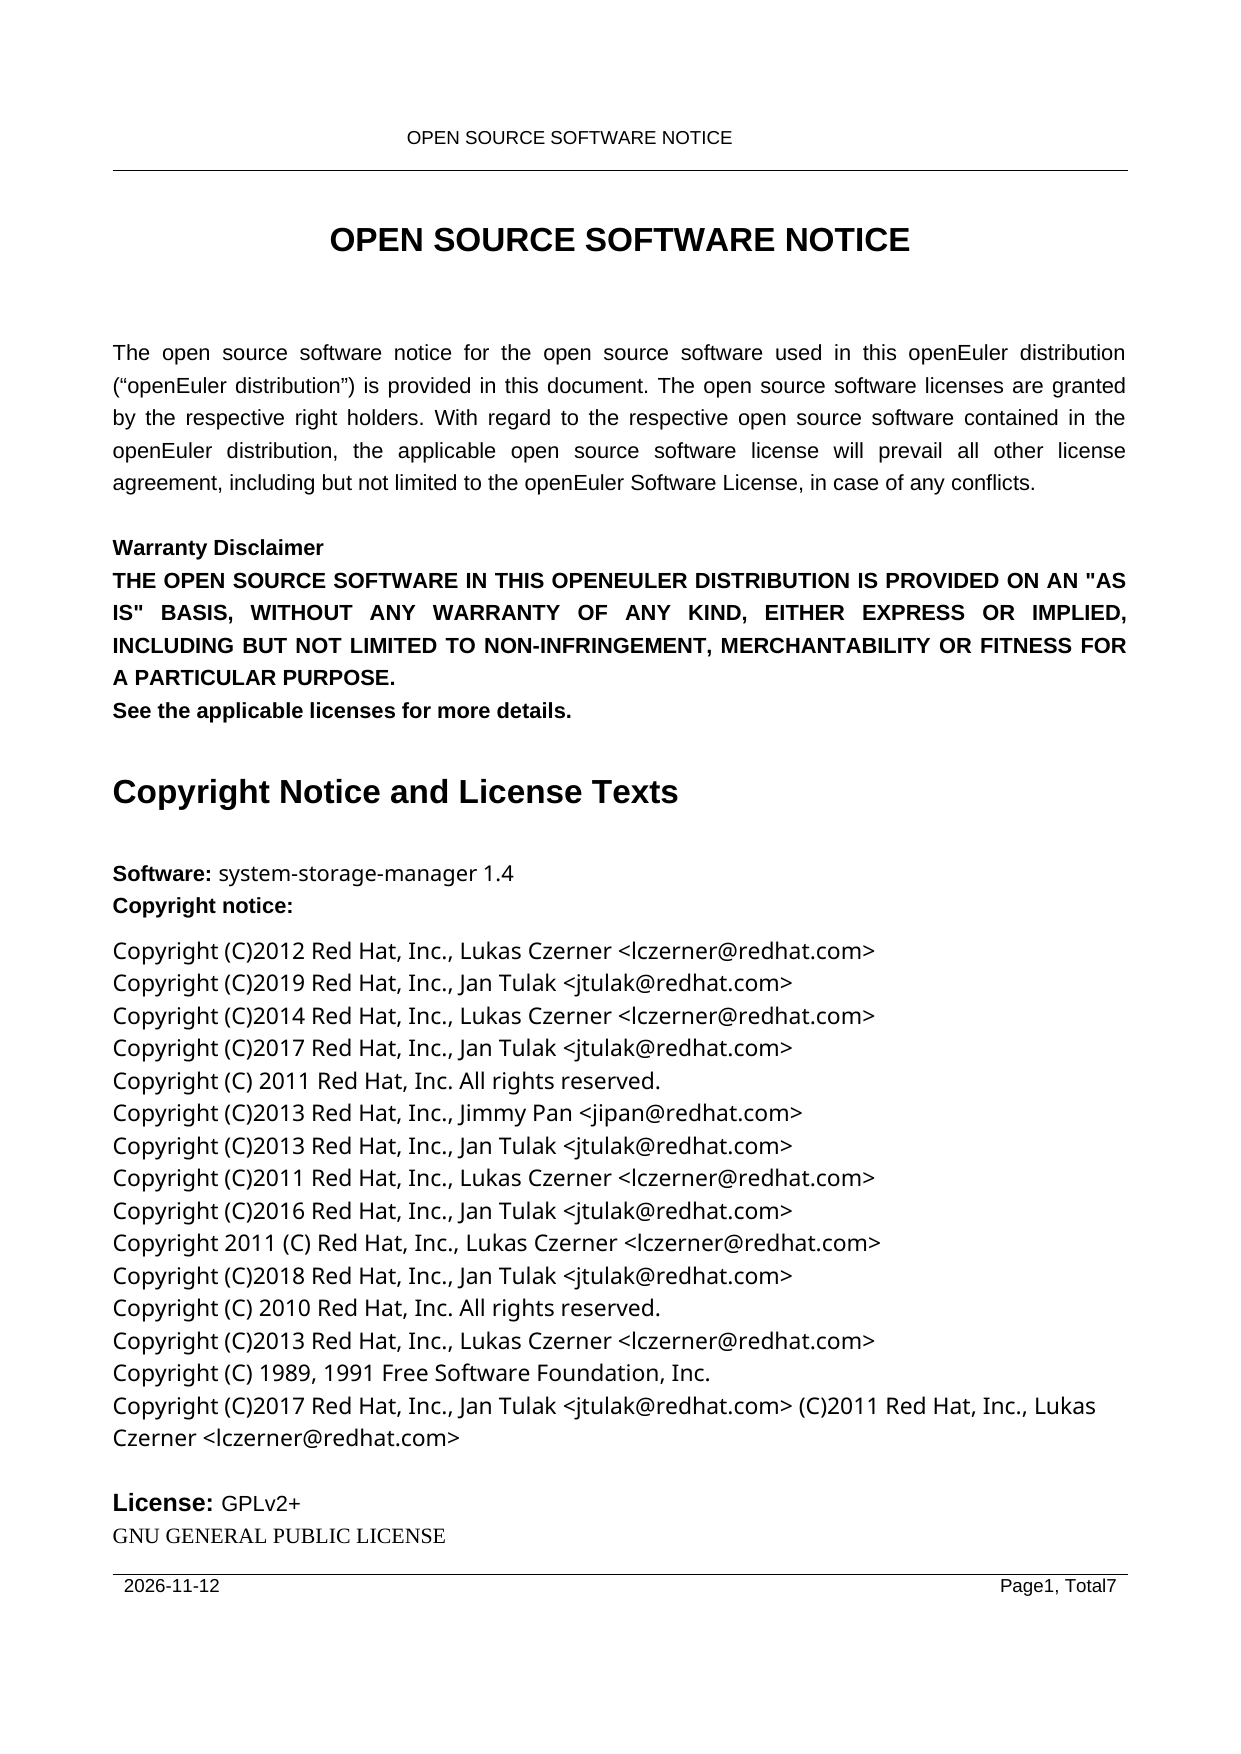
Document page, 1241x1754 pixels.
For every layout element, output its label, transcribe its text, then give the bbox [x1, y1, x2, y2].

text License: GPLv2+ [112, 1486, 1128, 1519]
text Copyright Notice and License Texts [112, 759, 1128, 824]
text THE OPEN SOURCE SOFTWARE IN THIS OPENEULER DISTRIBUTION IS PROVIDED ON AN "AS IS" BASIS, WITHOUT ANY WARRANTY OF ANY KIND, EITHER EXPRESS OR IMPLIED, INCLUDING BUT NOT LIMITED TO NON-INFRINGEMENT, MERCHANTABILITY OR FITNESS FOR A PARTICULAR PURPOSE. See the applicable licenses for more details. [112, 564, 1128, 726]
text Warranty Disclaimer [112, 531, 1128, 564]
text OPEN SOURCE SOFTWARE NOTICE [112, 206, 1128, 271]
text Copyright (C)2012 Red Hat, Inc., Lukas Czerner <lczerner@redhat.com> Copyright (C)2019 Red Hat, Inc., Jan Tulak <jtulak@redhat.com> Copyright (C)2014 Red Hat, Inc., Lukas Czerner <lczerner@redhat.com> Copyright (C)2017 Red Hat, Inc., Jan Tulak <jtulak@redhat.com> Copyright (C) 2011 Red Hat, Inc. All rights reserved. Copyright (C)2013 Red Hat, Inc., Jimmy Pan <jipan@redhat.com> Copyright (C)2013 Red Hat, Inc., Jan Tulak <jtulak@redhat.com> Copyright (C)2011 Red Hat, Inc., Lukas Czerner <lczerner@redhat.com> Copyright (C)2016 Red Hat, Inc., Jan Tulak <jtulak@redhat.com> Copyright 2011 (C) Red Hat, Inc., Lukas Czerner <lczerner@redhat.com> Copyright (C)2018 Red Hat, Inc., Jan Tulak <jtulak@redhat.com> Copyright (C) 2010 Red Hat, Inc. All rights reserved. Copyright (C)2013 Red Hat, Inc., Lukas Czerner <lczerner@redhat.com> Copyright (C) 1989, 1991 Free Software Foundation, Inc. Copyright (C)2017 Red Hat, Inc., Jan Tulak <jtulak@redhat.com> (C)2011 Red Hat, Inc., Lukas Czerner <lczerner@redhat.com> [112, 934, 1128, 1486]
text The open source software notice for the open source software used in this openEuler distribution (“openEuler distribution”) is provided in this document. The open source software licenses are granted by the respective right holders. With regard to the respective open source software contained in the openEuler distribution, the applicable open source software license will prevail all other license agreement, including but not limited to the openEuler Software License, in case of any conflicts. [112, 336, 1128, 499]
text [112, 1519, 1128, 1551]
title Software: system-storage-manager 1.4 [112, 856, 1128, 889]
text Copyright notice: [112, 889, 1128, 921]
